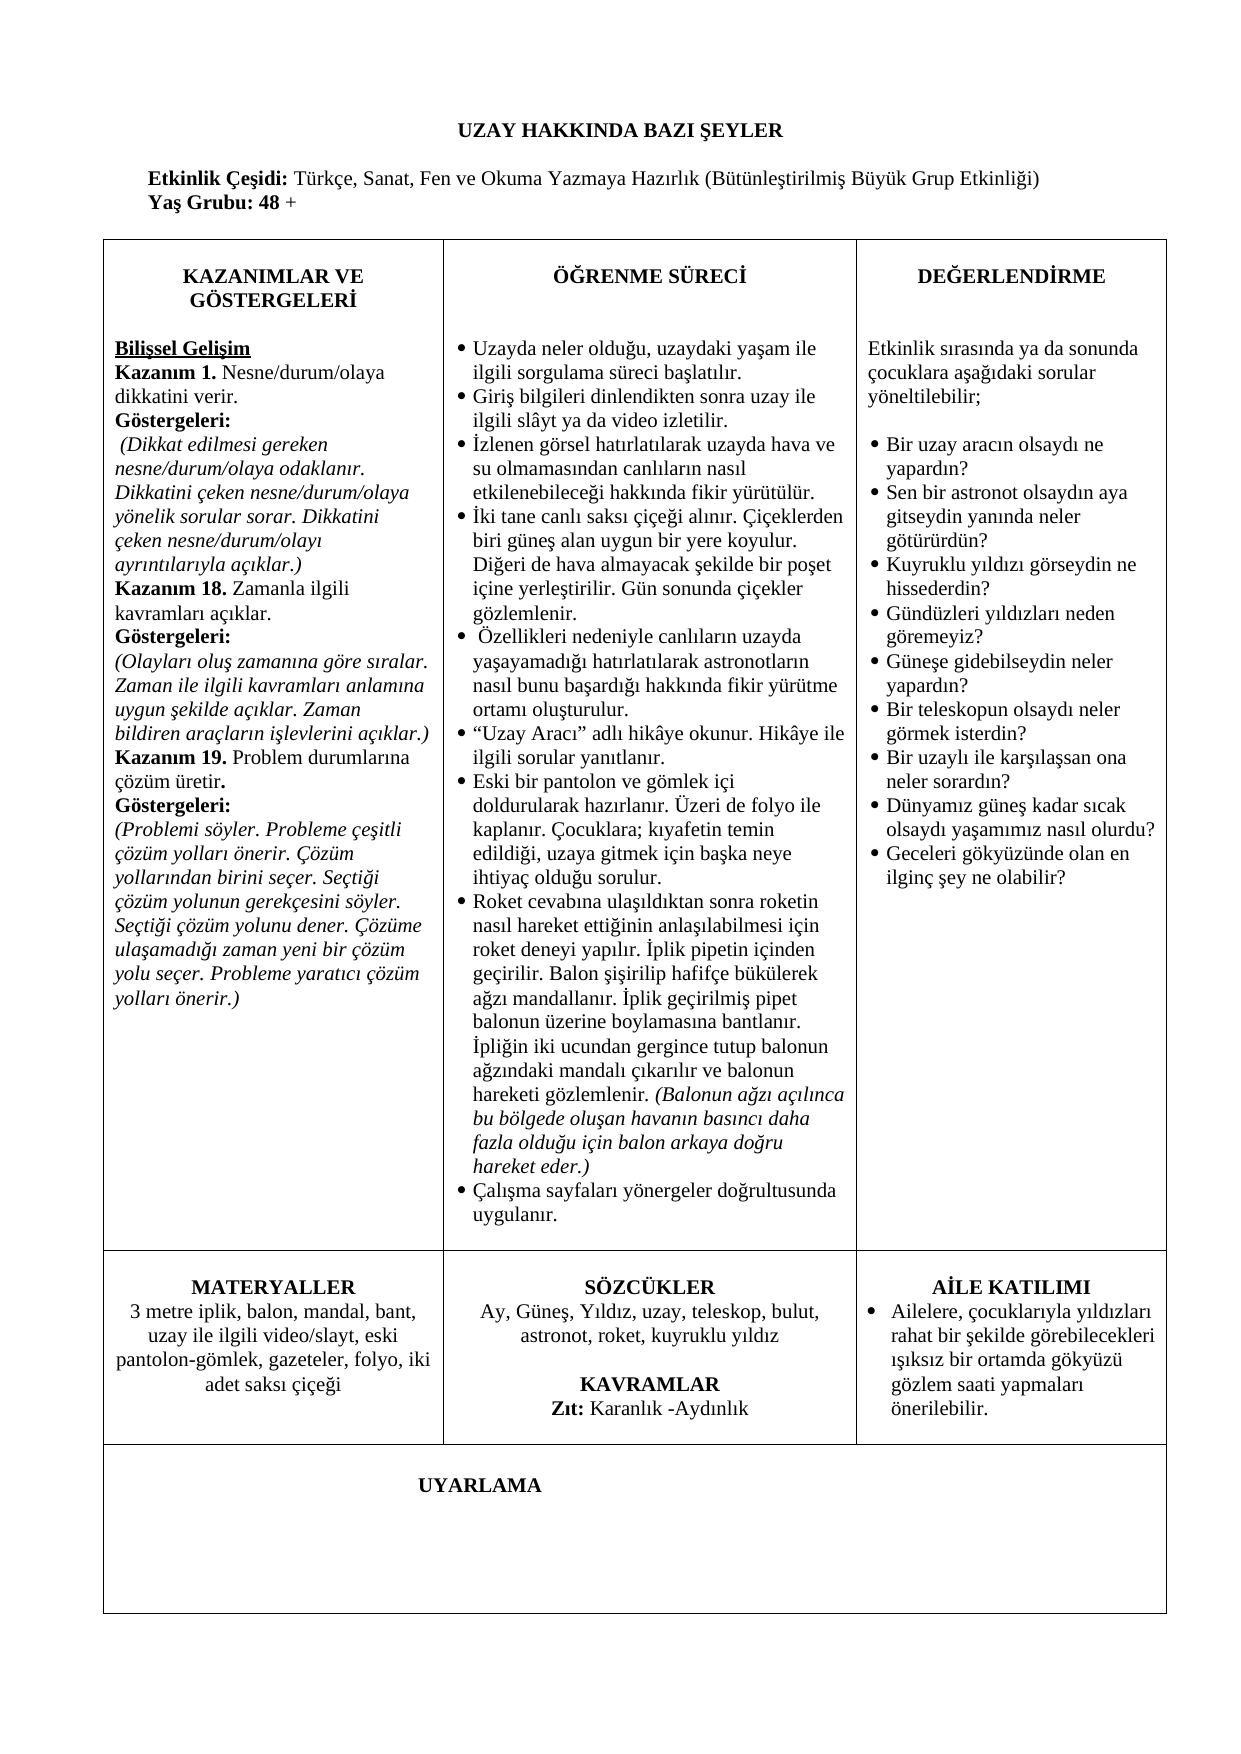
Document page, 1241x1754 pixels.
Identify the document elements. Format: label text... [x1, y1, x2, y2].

table_header DEĞERLENDİRME Etkinlik sırasında ya da sonunda çocuklara aşağıdaki sorular yöneltilebilir; Bir uzay aracın olsaydı ne yapardın? Sen bir astronot olsaydın aya gitseydin yanında neler götürürdün? Kuyruklu yıldızı görseydin ne hissederdin? Gündüzleri yıldızları neden göremeyiz? Güneşe gidebilseydin neler yapardın? Bir teleskopun olsaydı neler görmek isterdin? Bir uzaylı ile karşılaşsan ona neler sorardın? Dünyamız güneş kadar sıcak olsaydı yaşamımız nasıl olurdu? Geceleri gökyüzünde olan en ilginç şey ne olabilir? [857, 240, 1166, 1250]
table_cell AİLE KATILIMI Ailelere, çocuklarıyla yıldızları rahat bir şekilde görebilecekleri ışıksız bir ortamda gökyüzü gözlem saati yapmaları önerilebilir. [857, 1251, 1166, 1444]
text Etkinlik Çeşidi: Türkçe, Sanat, Fen ve Okuma Yazmaya Hazırlık (Bütünleştirilmiş Büyük Grup Etkinliği) [148, 166, 1092, 190]
table_cell [856, 1445, 1166, 1613]
text Yaş Grubu: 48 + [148, 190, 1092, 214]
text UZAY HAKKINDA BAZI ŞEYLER [148, 118, 1092, 142]
table_cell UYARLAMA [104, 1445, 856, 1613]
table_header ÖĞRENME SÜRECİ Uzayda neler olduğu, uzaydaki yaşam ile ilgili sorgulama süreci başlatılır. Giriş bilgileri dinlendikten sonra uzay ile ilgili slâyt ya da video izletilir. İzlenen görsel hatırlatılarak uzayda hava ve su olmamasından canlıların nasıl etkilenebileceği hakkında fikir yürütülür. İki tane canlı saksı çiçeği alınır. Çiçeklerden biri güneş alan uygun bir yere koyulur. Diğeri de hava almayacak şekilde bir poşet içine yerleştirilir. Gün sonunda çiçekler gözlemlenir. Özellikleri nedeniyle canlıların uzayda yaşayamadığı hatırlatılarak astronotların nasıl bunu başardığı hakkında fikir yürütme ortamı oluşturulur. “Uzay Aracı” adlı hikâye okunur. Hikâye ile ilgili sorular yanıtlanır. Eski bir pantolon ve gömlek içi doldurularak hazırlanır. Üzeri de folyo ile kaplanır. Çocuklara; kıyafetin temin edildiği, uzaya gitmek için başka neye ihtiyaç olduğu sorulur. Roket cevabına ulaşıldıktan sonra roketin nasıl hareket ettiğinin anlaşılabilmesi için roket deneyi yapılır. İplik pipetin içinden geçirilir. Balon şişirilip hafifçe bükülerek ağzı mandallanır. İplik geçirilmiş pipet balonun üzerine boylamasına bantlanır. İpliğin iki ucundan gergince tutup balonun ağzındaki mandalı çıkarılır ve balonun hareketi gözlemlenir. (Balonun ağzı açılınca bu bölgede oluşan havanın basıncı daha fazla olduğu için balon arkaya doğru hareket eder.) Çalışma sayfaları yönergeler doğrultusunda uygulanır. [444, 240, 856, 1250]
table_header KAZANIMLAR VE GÖSTERGELERİ Bilişsel Gelişim Kazanım 1. Nesne/durum/olaya dikkatini verir. Göstergeleri: (Dikkat edilmesi gereken nesne/durum/olaya odaklanır. Dikkatini çeken nesne/durum/olaya yönelik sorular sorar. Dikkatini çeken nesne/durum/olayı ayrıntılarıyla açıklar.) Kazanım 18. Zamanla ilgili kavramları açıklar. Göstergeleri: (Olayları oluş zamanına göre sıralar. Zaman ile ilgili kavramları anlamına uygun şekilde açıklar. Zaman bildiren araçların işlevlerini açıklar.) Kazanım 19. Problem durumlarına çözüm üretir. Göstergeleri: (Problemi söyler. Probleme çeşitli çözüm yolları önerir. Çözüm yollarından birini seçer. Seçtiği çözüm yolunun gerekçesini söyler. Seçtiği çözüm yolunu dener. Çözüme ulaşamadığı zaman yeni bir çözüm yolu seçer. Probleme yaratıcı çözüm yolları önerir.) [104, 240, 443, 1250]
table_cell SÖZCÜKLER Ay, Güneş, Yıldız, uzay, teleskop, bulut, astronot, roket, kuyruklu yıldız KAVRAMLAR Zıt: Karanlık -Aydınlık [444, 1251, 856, 1444]
table_cell MATERYALLER 3 metre iplik, balon, mandal, bant, uzay ile ilgili video/slayt, eski pantolon-gömlek, gazeteler, folyo, iki adet saksı çiçeği [104, 1251, 443, 1444]
